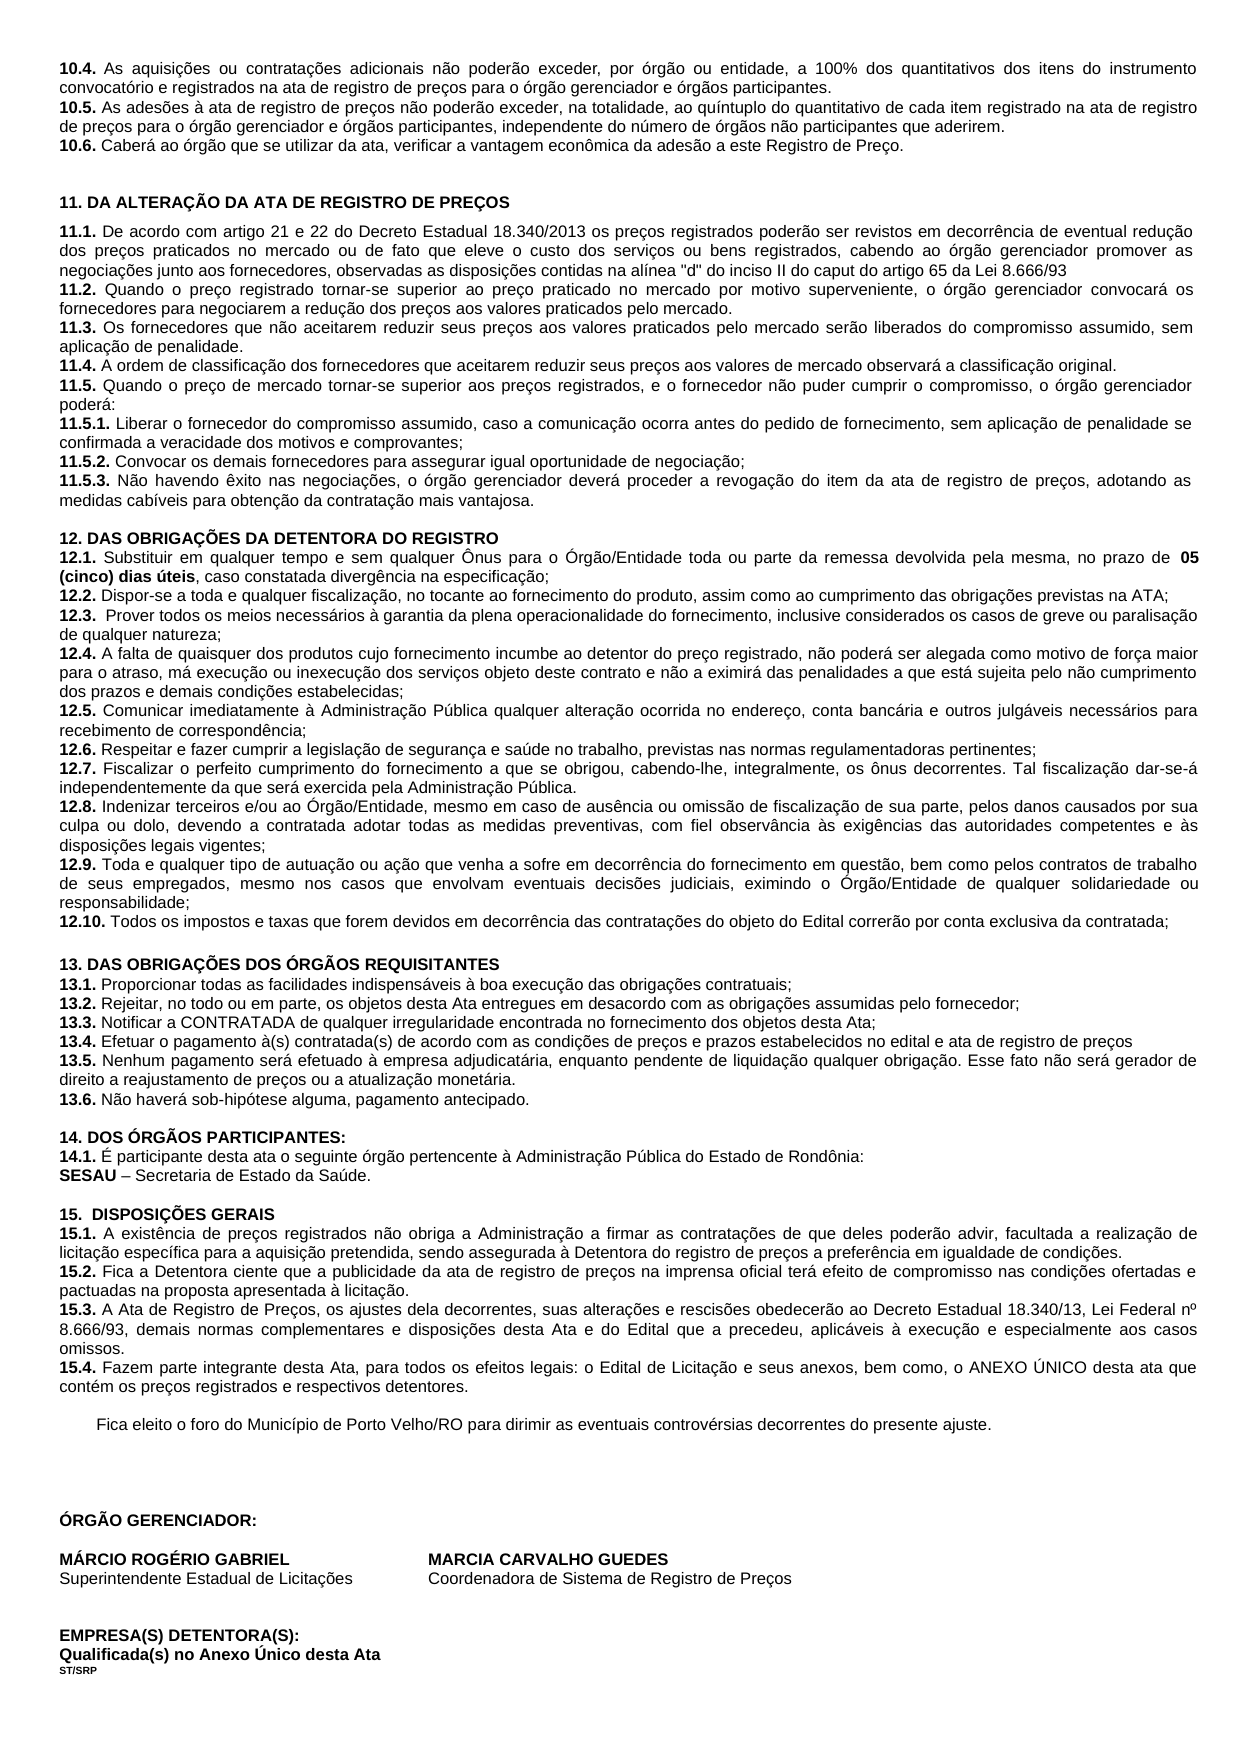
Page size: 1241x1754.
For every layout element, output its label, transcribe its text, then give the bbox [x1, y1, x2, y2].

text 11.3. Os fornecedores que não aceitarem reduzir seus preços aos valores praticados pelo mercado serão liberados do compromisso assumido, sem aplicação de penalidade. [59, 318, 1194, 356]
text 11.5. Quando o preço de mercado tornar-se superior aos preços registrados, e o fornecedor não puder cumprir o compromisso, o órgão gerenciador poderá: [59, 375, 1194, 414]
text 15.3. A Ata de Registro de Preços, os ajustes dela decorrentes, suas alterações e rescisões obedecerão ao Decreto Estadual 18.340/13, Lei Federal nº 8.666/93, demais normas complementares e disposições desta Ata e do Edital que a precedeu, aplicáveis à execução e especialmente aos casos omissos. [59, 1300, 1199, 1358]
text 11.5.3. Não havendo êxito nas negociações, o órgão gerenciador deverá proceder a revogação do item da ata de registro de preços, adotando as medidas cabíveis para obtenção da contratação mais vantajosa. [59, 471, 1194, 509]
text MÁRCIO ROGÉRIO GABRIEL MARCIA CARVALHO GUEDES [59, 1549, 1194, 1568]
text 11.4. A ordem de classificação dos fornecedores que aceitarem reduzir seus preços aos valores de mercado observará a classificação original. [59, 356, 1194, 375]
text 10.6. Caberá ao órgão que se utilizar da ata, verificar a vantagem econômica da adesão a este Registro de Preço. [59, 136, 1199, 155]
text 15. DISPOSIÇÕES GERAIS [59, 1204, 1199, 1223]
text 13.6. Não haverá sob-hipótese alguma, pagamento antecipado. [59, 1089, 1199, 1108]
text 13.2. Rejeitar, no todo ou em parte, os objetos desta Ata entregues em desacordo com as obrigações assumidas pelo fornecedor; [59, 993, 1199, 1013]
text Superintendente Estadual de Licitações Coordenadora de Sistema de Registro de Preços [59, 1568, 1194, 1588]
text 11.1. De acordo com artigo 21 e 22 do Decreto Estadual 18.340/2013 os preços registrados poderão ser revistos em decorrência de eventual redução dos preços praticados no mercado ou de fato que eleve o custo dos serviços ou bens registrados, cabendo ao órgão gerenciador promover as negociações junto aos fornecedores, observadas as disposições contidas na alínea "d" do inciso II do caput do artigo 65 da Lei 8.666/93 [59, 222, 1194, 279]
text EMPRESA(S) DETENTORA(S): [59, 1626, 1194, 1645]
text 13.3. Notificar a CONTRATADA de qualquer irregularidade encontrada no fornecimento dos objetos desta Ata; [59, 1013, 1199, 1032]
text 13.4. Efetuar o pagamento à(s) contratada(s) de acordo com as condições de preços e prazos estabelecidos no edital e ata de registro de preços [59, 1032, 1199, 1051]
list 10.5. As adesões à ata de registro de preços não poderão exceder, na totalidade, ao quíntuplo do quantitativo de cada item registrado na ata de registro de preços para o órgão gerenciador e órgãos participantes, independente do número de órgãos não participantes que aderirem. [59, 97, 1199, 136]
text 13.5. Nenhum pagamento será efetuado à empresa adjudicatária, enquanto pendente de liquidação qualquer obrigação. Esse fato não será gerador de direito a reajustamento de preços ou a atualização monetária. [59, 1051, 1199, 1089]
text 12.2. Dispor-se a toda e qualquer fiscalização, no tocante ao fornecimento do produto, assim como ao cumprimento das obrigações previstas na ATA; [59, 586, 1199, 605]
text Fica eleito o foro do Município de Porto Velho/RO para dirimir as eventuais controvérsias decorrentes do presente ajuste. [59, 1415, 1199, 1434]
text SESAU – Secretaria de Estado da Saúde. [59, 1166, 1199, 1185]
text 12.3. Prover todos os meios necessários à garantia da plena operacionalidade do fornecimento, inclusive considerados os casos de greve ou paralisação de qualquer natureza; [59, 605, 1199, 644]
text 12. DAS OBRIGAÇÕES DA DETENTORA DO REGISTRO [59, 529, 1199, 548]
text 13. DAS OBRIGAÇÕES DOS ÓRGÃOS REQUISITANTES [59, 955, 1199, 974]
list 10.4. As aquisições ou contratações adicionais não poderão exceder, por órgão ou entidade, a 100% dos quantitativos dos itens do instrumento convocatório e registrados na ata de registro de preços para o órgão gerenciador e órgãos participantes. [59, 59, 1199, 97]
text 11. DA ALTERAÇÃO DA ATA DE REGISTRO DE PREÇOS [59, 193, 1199, 212]
text 12.4. A falta de quaisquer dos produtos cujo fornecimento incumbe ao detentor do preço registrado, não poderá ser alegada como motivo de força maior para o atraso, má execução ou inexecução dos serviços objeto deste contrato e não a eximirá das penalidades a que está sujeita pelo não cumprimento dos prazos e demais condições estabelecidas; [59, 644, 1199, 701]
text 15.1. A existência de preços registrados não obriga a Administração a firmar as contratações de que deles poderão advir, facultada a realização de licitação específica para a aquisição pretendida, sendo assegurada à Detentora do registro de preços a preferência em igualdade de condições. [59, 1223, 1199, 1262]
text Qualificada(s) no Anexo Único desta Ata [59, 1645, 1194, 1664]
text 12.6. Respeitar e fazer cumprir a legislação de segurança e saúde no trabalho, previstas nas normas regulamentadoras pertinentes; [59, 739, 1199, 759]
text 15.4. Fazem parte integrante desta Ata, para todos os efeitos legais: o Edital de Licitação e seus anexos, bem como, o ANEXO ÚNICO desta ata que contém os preços registrados e respectivos detentores. [59, 1358, 1199, 1396]
text 12.5. Comunicar imediatamente à Administração Pública qualquer alteração ocorrida no endereço, conta bancária e outros julgáveis necessários para recebimento de correspondência; [59, 701, 1199, 739]
text 12.10. Todos os impostos e taxas que forem devidos em decorrência das contratações do objeto do Edital correrão por conta exclusiva da contratada; [59, 912, 1199, 931]
text 15.2. Fica a Detentora ciente que a publicidade da ata de registro de preços na imprensa oficial terá efeito de compromisso nas condições ofertadas e pactuadas na proposta apresentada à licitação. [59, 1262, 1199, 1300]
text 14. DOS ÓRGÃOS PARTICIPANTES: [59, 1128, 1194, 1147]
text 11.5.2. Convocar os demais fornecedores para assegurar igual oportunidade de negociação; [59, 452, 1194, 471]
text 14.1. É participante desta ata o seguinte órgão pertencente à Administração Pública do Estado de Rondônia: [59, 1147, 1194, 1166]
text 12.7. Fiscalizar o perfeito cumprimento do fornecimento a que se obrigou, cabendo-lhe, integralmente, os ônus decorrentes. Tal fiscalização dar-se-á independentemente da que será exercida pela Administração Pública. [59, 759, 1199, 797]
text 11.5.1. Liberar o fornecedor do compromisso assumido, caso a comunicação ocorra antes do pedido de fornecimento, sem aplicação de penalidade se confirmada a veracidade dos motivos e comprovantes; [59, 414, 1194, 452]
text ÓRGÃO GERENCIADOR: [59, 1511, 1194, 1530]
text 11.2. Quando o preço registrado tornar-se superior ao preço praticado no mercado por motivo superveniente, o órgão gerenciador convocará os fornecedores para negociarem a redução dos preços aos valores praticados pelo mercado. [59, 279, 1194, 318]
text 12.1. Substituir em qualquer tempo e sem qualquer Ônus para o Órgão/Entidade toda ou parte da remessa devolvida pela mesma, no prazo de 05 (cinco) dias úteis, caso constatada divergência na especificação; [59, 548, 1199, 586]
text 13.1. Proporcionar todas as facilidades indispensáveis à boa execução das obrigações contratuais; [59, 974, 1199, 993]
text 12.8. Indenizar terceiros e/ou ao Órgão/Entidade, mesmo em caso de ausência ou omissão de fiscalização de sua parte, pelos danos causados por sua culpa ou dolo, devendo a contratada adotar todas as medidas preventivas, com fiel observância às exigências das autoridades competentes e às disposições legais vigentes; [59, 797, 1199, 854]
text 12.9. Toda e qualquer tipo de autuação ou ação que venha a sofre em decorrência do fornecimento em questão, bem como pelos contratos de trabalho de seus empregados, mesmo nos casos que envolvam eventuais decisões judiciais, eximindo o Órgão/Entidade de qualquer solidariedade ou responsabilidade; [59, 854, 1199, 912]
